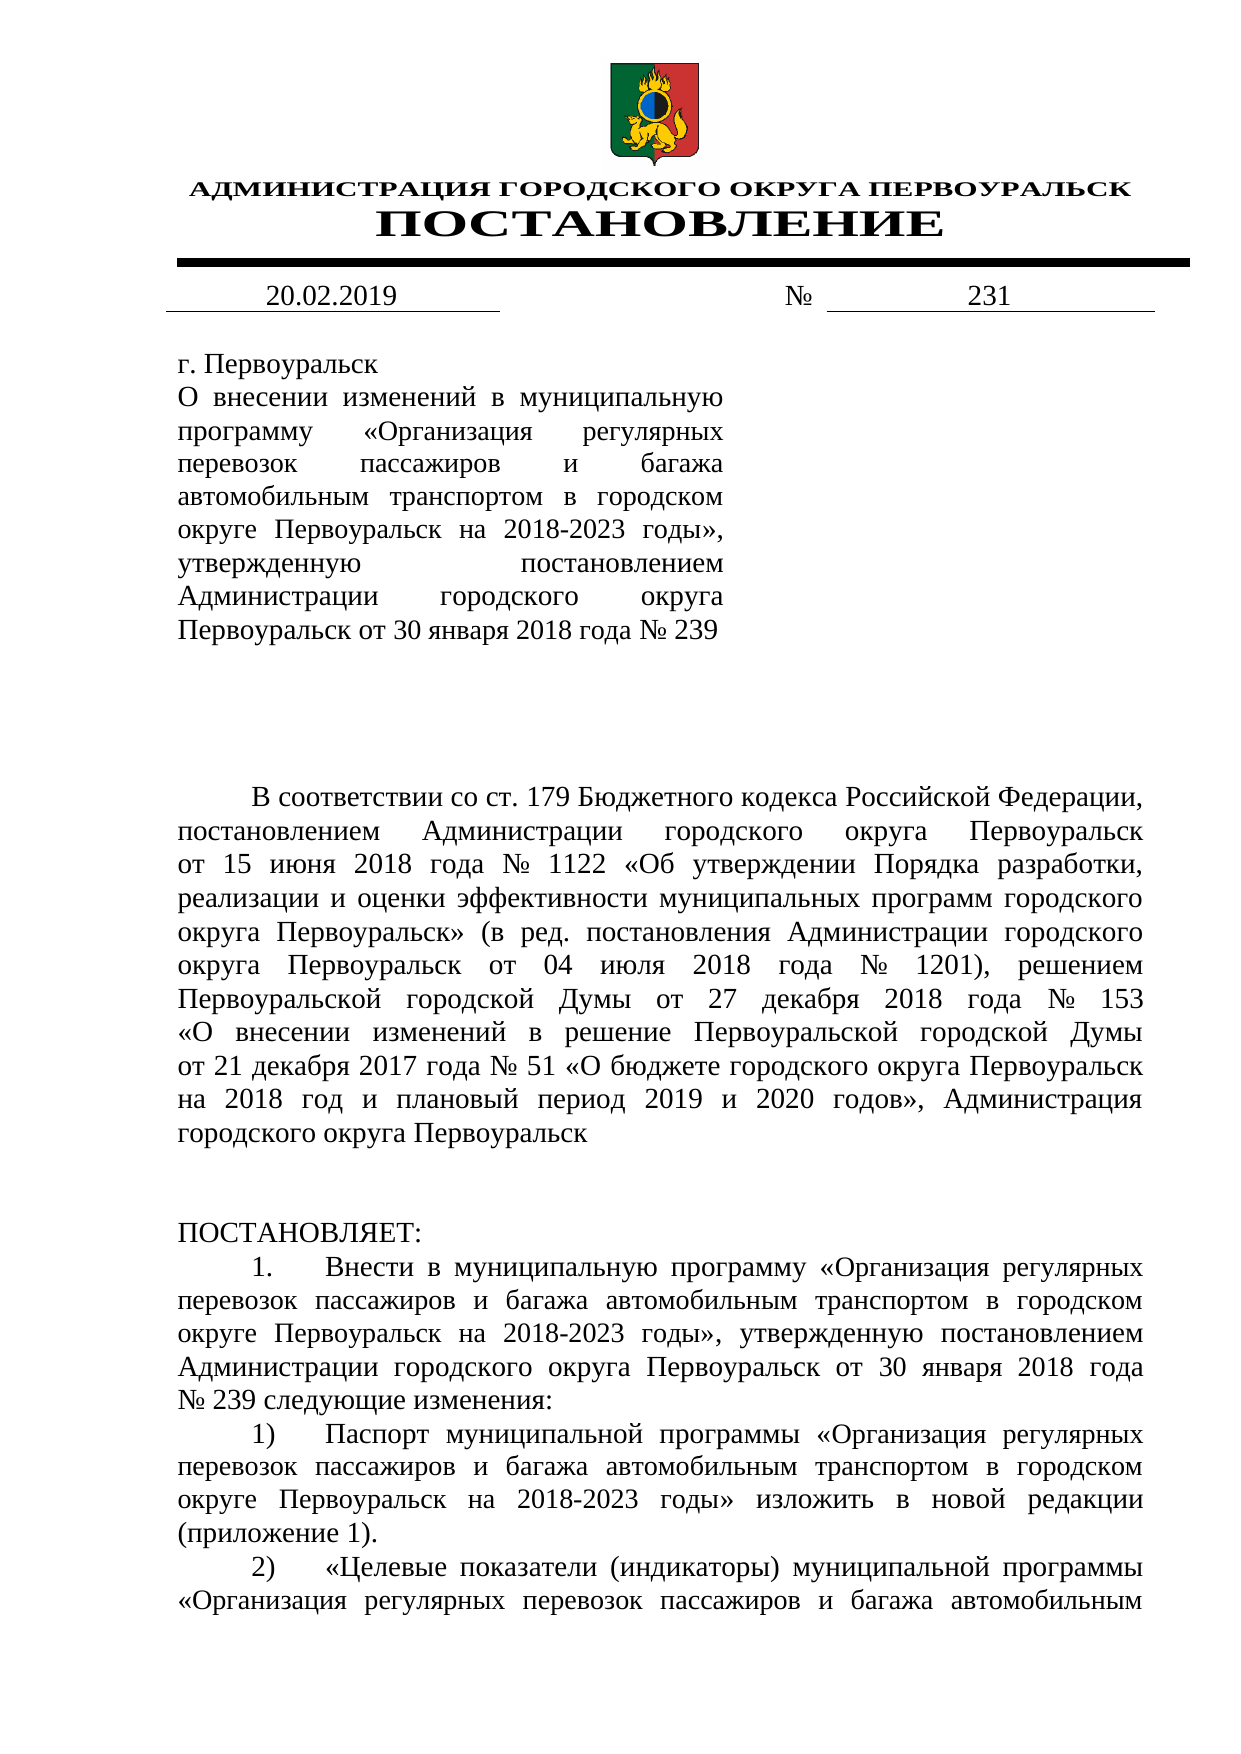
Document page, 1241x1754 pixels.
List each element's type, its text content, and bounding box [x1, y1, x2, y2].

table_header № [500, 267, 827, 311]
table_header В соответствии со ст. 179 Бюджетного кодекса Российской Федерации, постановлением Администрации городского округа Первоуральск от 15 июня 2018 года № 1122 «Об утверждении Порядка разработки, реализации и оценки эффективности муниципальных программ городского округа Первоуральск» (в ред. постановления Администрации городского округа Первоуральск от 04 июля 2018 года № 1201), решением Первоуральской городской Думы от 27 декабря 2018 года № 153 «О внесении изменений в решение Первоуральской городской Думы от 21 декабря 2017 года № 51 «О бюджете городского округа Первоуральск на 2018 год и плановый период 2019 и 2020 годов», Администрация городского округа Первоуральск [166, 780, 1155, 1148]
table_header 20.02.2019 [166, 266, 499, 311]
text ПОСТАНОВЛЯЕТ: [177, 1216, 1144, 1249]
text АДМИНИСТРАЦИЯ ГОРОДСКОГО ОКРУГА ПЕРВОУРАЛЬСК [177, 177, 1144, 201]
text ПОСТАНОВЛЕНИЕ [177, 201, 1144, 244]
text г. Первоуральск [177, 346, 1141, 379]
table_header 231 [827, 267, 1155, 311]
table_header О внесении изменений в муниципальную программу «Организация регулярных перевозок пассажиров и багажа автомобильным транспортом в городском округе Первоуральск на 2018-2023 годы», утвержденную постановлением Администрации городского округа Первоуральск от 30 января 2018 года № 239 [166, 379, 724, 645]
picture [602, 58, 719, 177]
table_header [166, 1249, 1155, 1616]
